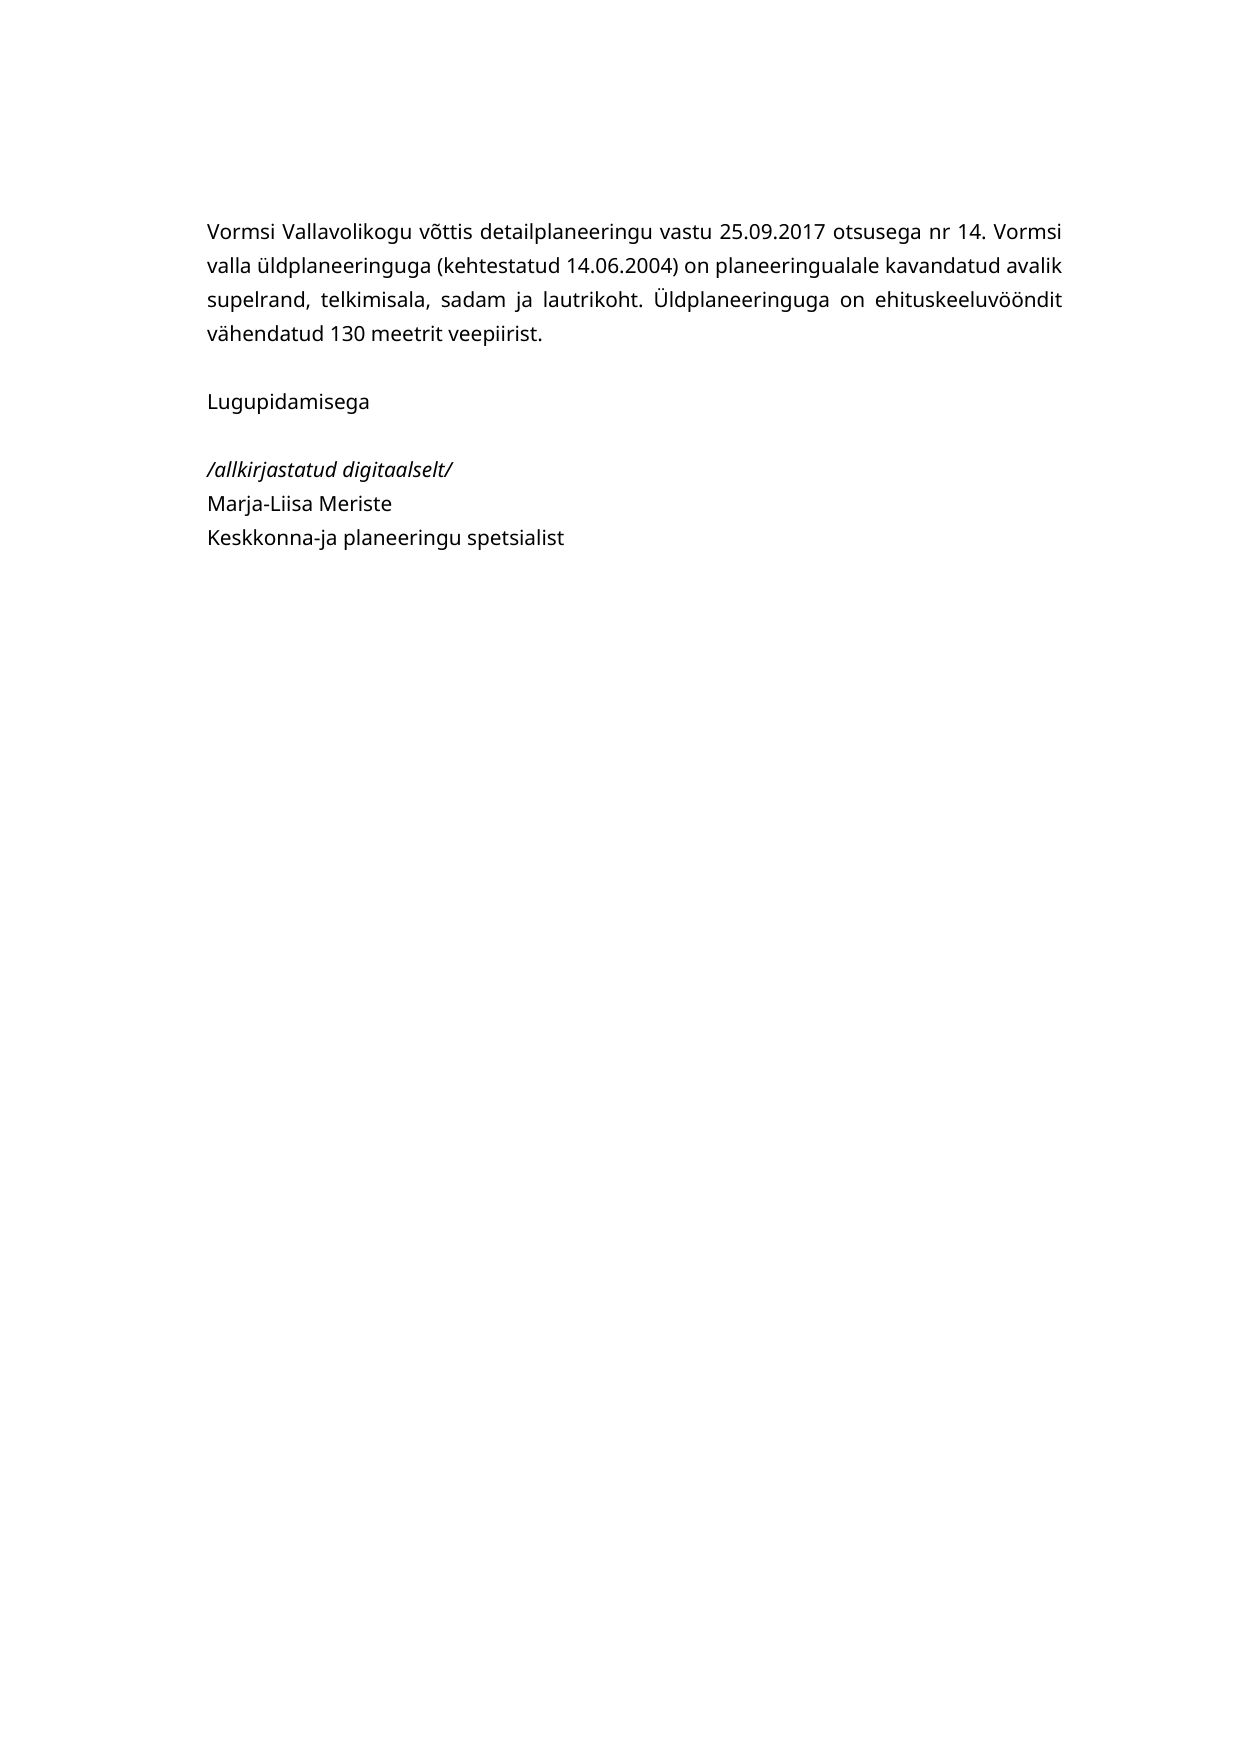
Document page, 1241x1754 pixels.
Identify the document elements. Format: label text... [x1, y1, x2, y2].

text Marja-Liisa Meriste [207, 489, 1063, 518]
text Keskkonna-ja planeeringu spetsialist [207, 523, 1063, 552]
text /allkirjastatud digitaalselt/ [207, 455, 1063, 484]
text Lugupidamisega [207, 387, 1063, 416]
text Vormsi Vallavolikogu võttis detailplaneeringu vastu 25.09.2017 otsusega nr 14. Vormsi valla üldplaneeringuga (kehtestatud 14.06.2004) on planeeringualale kavandatud avalik supelrand, telkimisala, sadam ja lautrikoht. Üldplaneeringuga on ehituskeeluvööndit vähendatud 130 meetrit veepiirist. [207, 217, 1063, 348]
